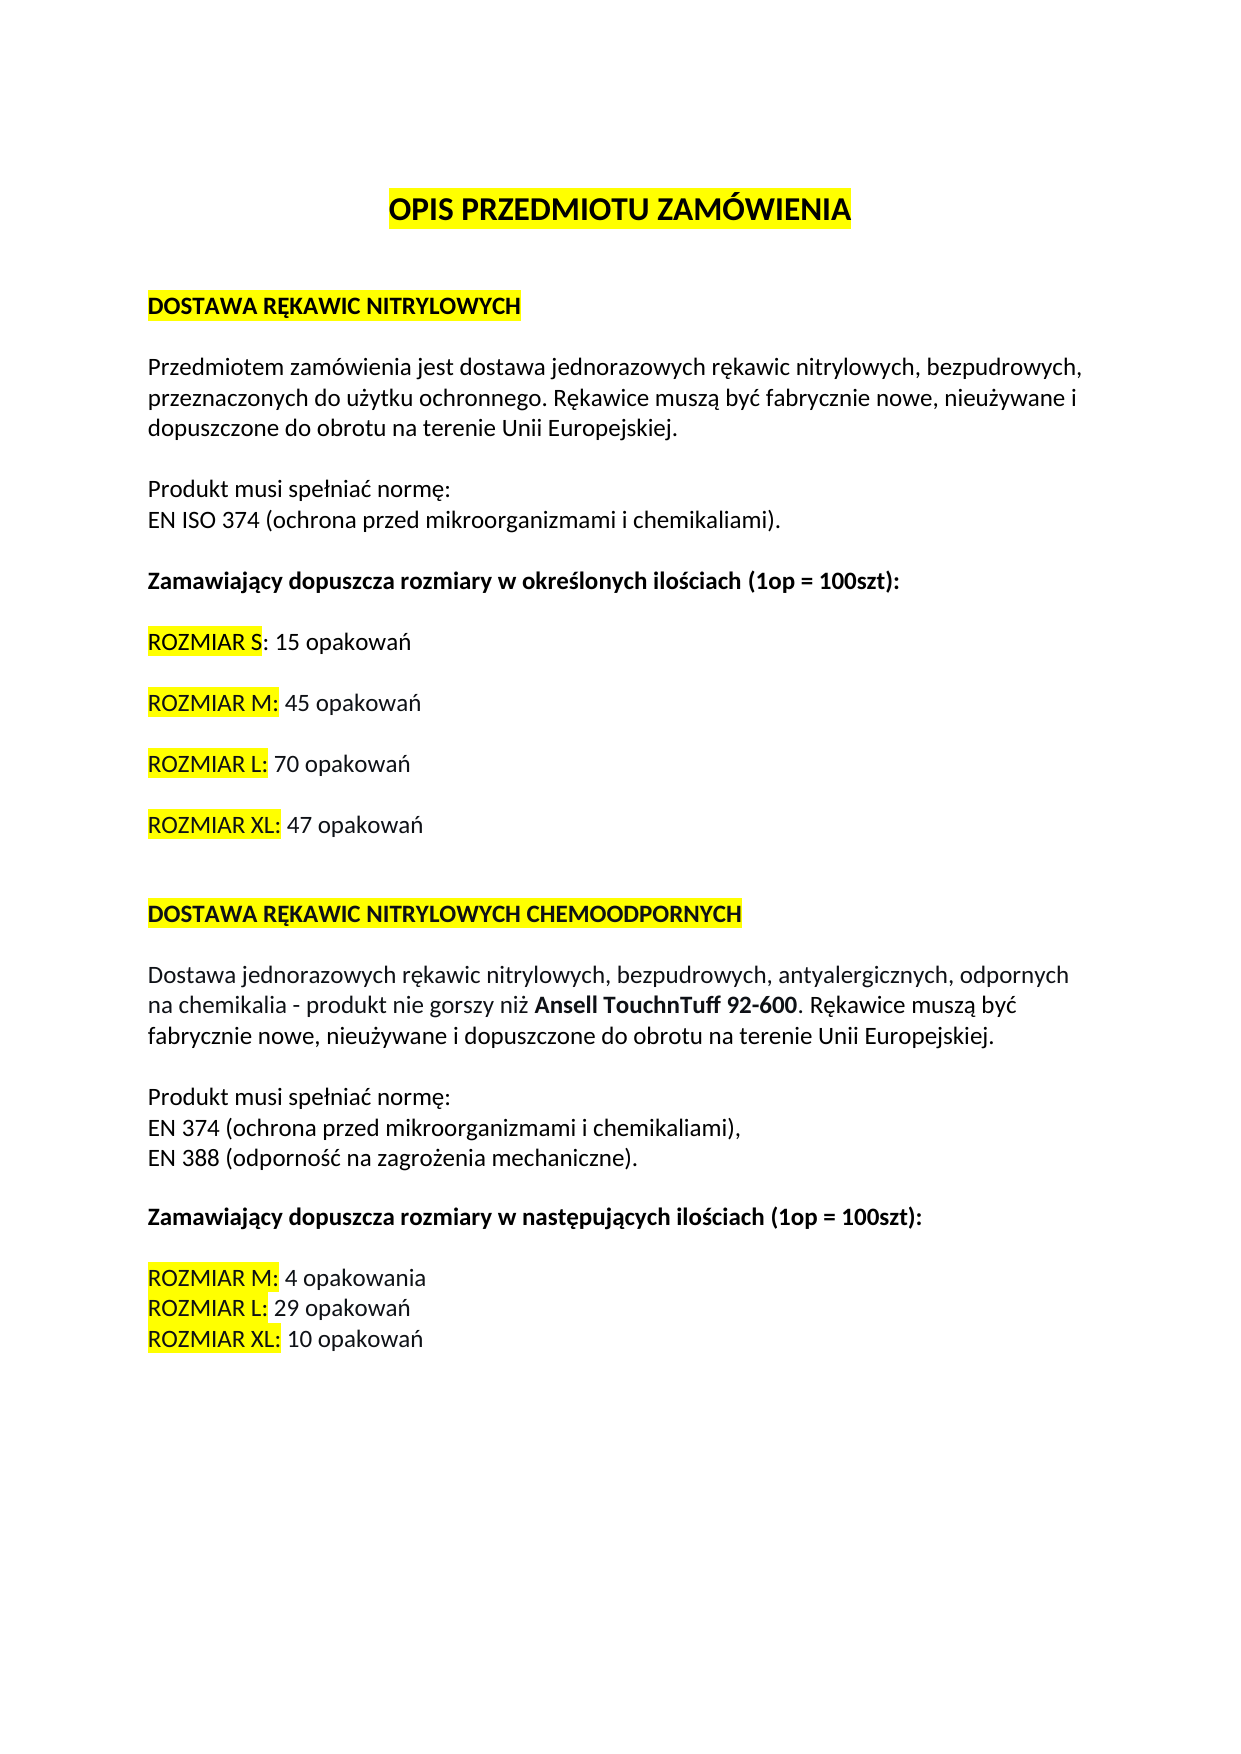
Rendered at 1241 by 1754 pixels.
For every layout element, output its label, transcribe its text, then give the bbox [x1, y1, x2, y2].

text DOSTAWA RĘKAWIC NITRYLOWYCH CHEMOODPORNYCH Dostawa jednorazowych rękawic nitrylowych, bezpudrowych, antyalergicznych, odpornych na chemikalia - produkt nie gorszy niż Ansell TouchnTuff 92-600. Rękawice muszą być fabrycznie nowe, nieużywane i dopuszczone do obrotu na terenie Unii Europejskiej. Produkt musi spełniać normę: EN 374 (ochrona przed mikroorganizmami i chemikaliami), EN 388 (odporność na zagrożenia mechaniczne). [148, 898, 1093, 1201]
text ROZMIAR M: 45 opakowań ROZMIAR L: 70 opakowań ROZMIAR XL: 47 opakowań [148, 687, 1093, 898]
text Zamawiający dopuszcza rozmiary w określonych ilościach (1op = 100szt): [148, 565, 1093, 595]
text ROZMIAR S: 15 opakowań [262, 626, 1093, 656]
text DOSTAWA RĘKAWIC NITRYLOWYCH Przedmiotem zamówienia jest dostawa jednorazowych rękawic nitrylowych, bezpudrowych, przeznaczonych do użytku ochronnego. Rękawice muszą być fabrycznie nowe, nieużywane i dopuszczone do obrotu na terenie Unii Europejskiej. Produkt musi spełniać normę: EN ISO 374 (ochrona przed mikroorganizmami i chemikaliami). [148, 290, 1093, 534]
text OPIS PRZEDMIOTU ZAMÓWIENIA [148, 148, 1093, 229]
text Zamawiający dopuszcza rozmiary w następujących ilościach (1op = 100szt): ROZMIAR M: 4 opakowania ROZMIAR L: 29 opakowań ROZMIAR XL: 10 opakowań [148, 1201, 1093, 1442]
